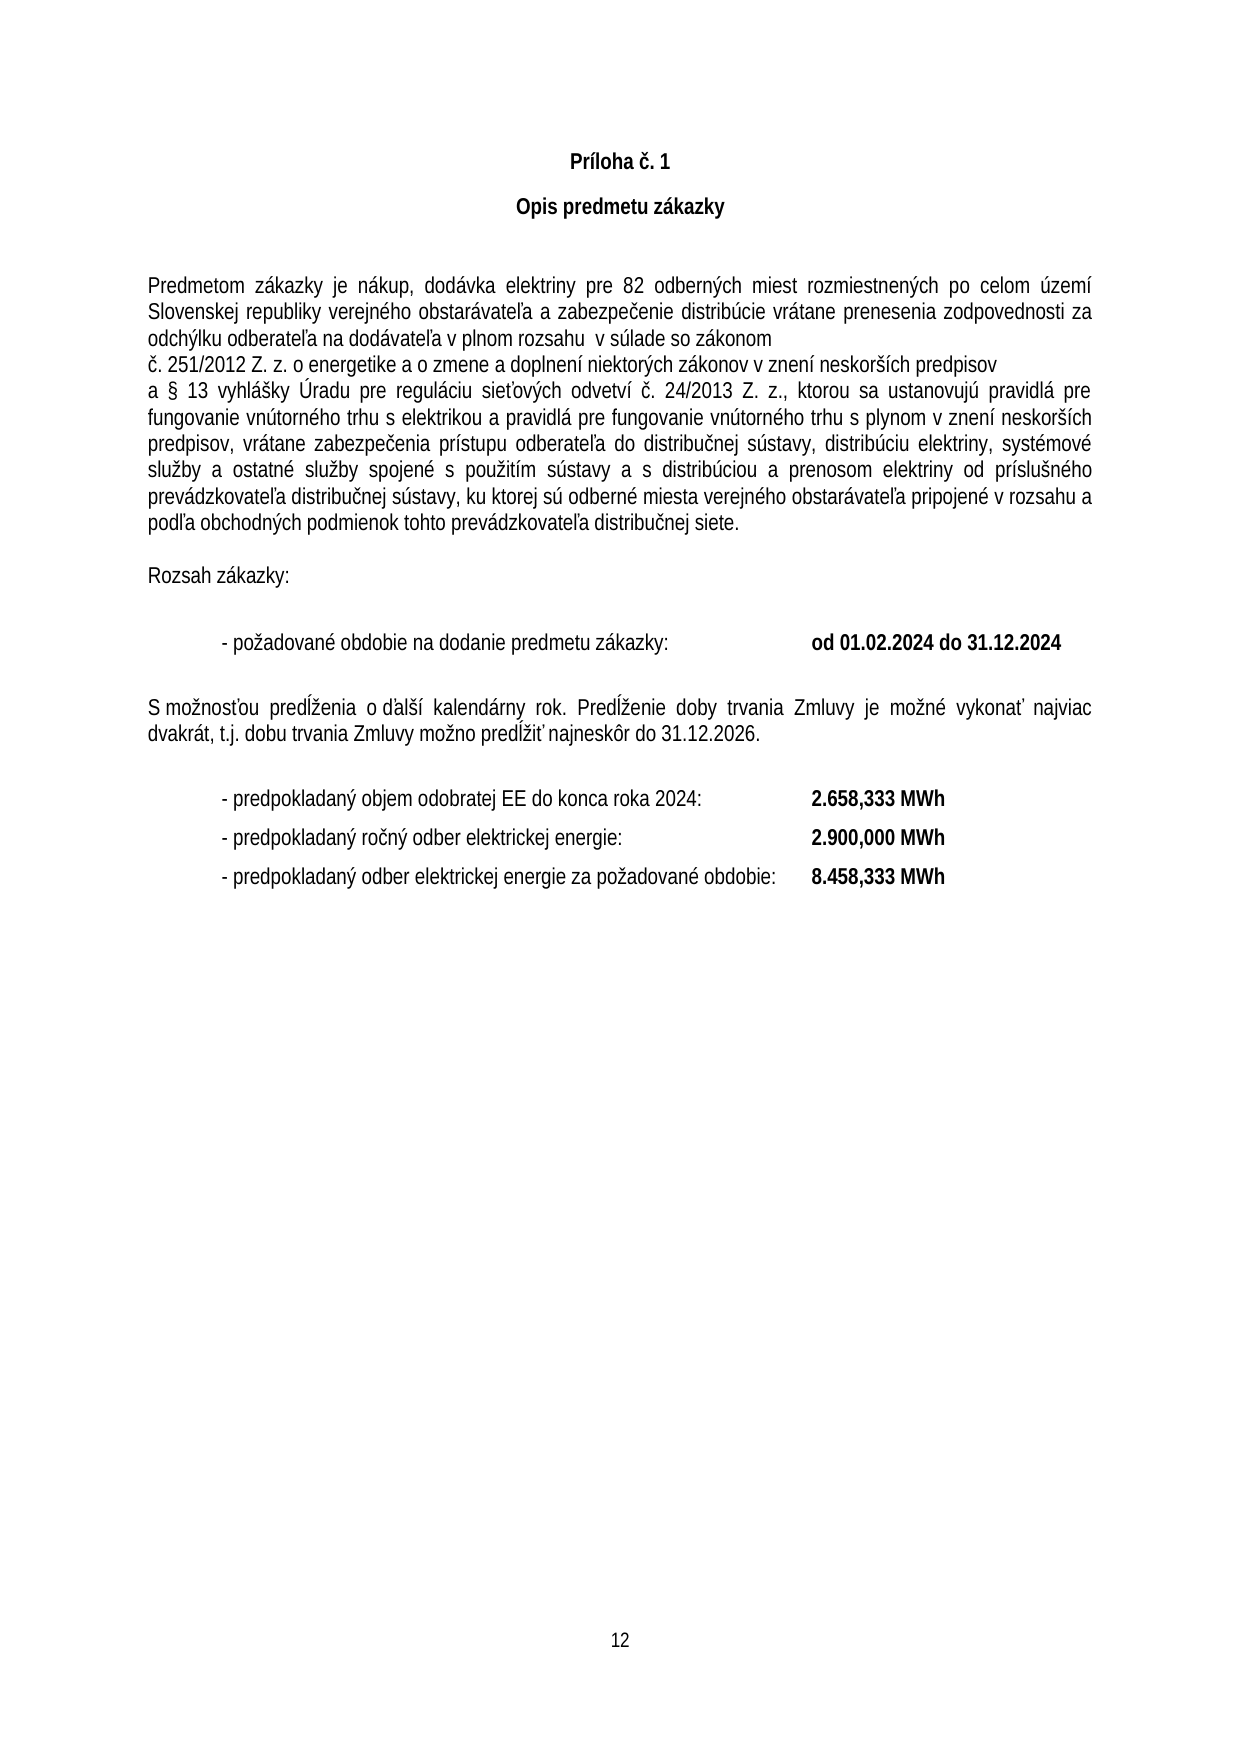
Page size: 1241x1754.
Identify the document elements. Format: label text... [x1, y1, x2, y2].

text č. 251/2012 Z. z. o energetike a o zmene a doplnení niektorých zákonov v znení neskorších predpisov [148, 351, 1093, 377]
text Opis predmetu zákazky [148, 193, 1093, 219]
text Rozsah zákazky: [148, 562, 1093, 588]
text Príloha č. 1 [148, 148, 1093, 174]
text - predpokladaný odber elektrickej energie za požadované obdobie: 8.458,333 MWh [148, 863, 1093, 889]
text - predpokladaný ročný odber elektrickej energie: 2.900,000 MWh [148, 824, 1093, 851]
text - požadované obdobie na dodanie predmetu zákazky: od 01.02.2024 do 31.12.2024 [148, 628, 1093, 655]
text - predpokladaný objem odobratej EE do konca roka 2024: 2.658,333 MWh [148, 785, 1093, 812]
list S možnosťou predĺženia o ďalší kalendárny rok. Predĺženie doby trvania Zmluvy je možné vykonať najviac dvakrát, t.j. dobu trvania Zmluvy možno predĺžiť najneskôr do 31.12.2026. [148, 694, 1093, 746]
text Predmetom zákazky je nákup, dodávka elektriny pre 82 odberných miest rozmiestnených po celom území Slovenskej republiky verejného obstarávateľa a zabezpečenie distribúcie vrátane prenesenia zodpovednosti za odchýlku odberateľa na dodávateľa v plnom rozsahu v súlade so zákonom [148, 272, 1093, 351]
text a § 13 vyhlášky Úradu pre reguláciu sieťových odvetví č. 24/2013 Z. z., ktorou sa ustanovujú pravidlá pre fungovanie vnútorného trhu s elektrikou a pravidlá pre fungovanie vnútorného trhu s plynom v znení neskorších predpisov, vrátane zabezpečenia prístupu odberateľa do distribučnej sústavy, distribúciu elektriny, systémové služby a ostatné služby spojené s použitím sústavy a s distribúciou a prenosom elektriny od príslušného prevádzkovateľa distribučnej sústavy, ku ktorej sú odberné miesta verejného obstarávateľa pripojené v rozsahu a podľa obchodných podmienok tohto prevádzkovateľa distribučnej siete. [148, 377, 1093, 535]
